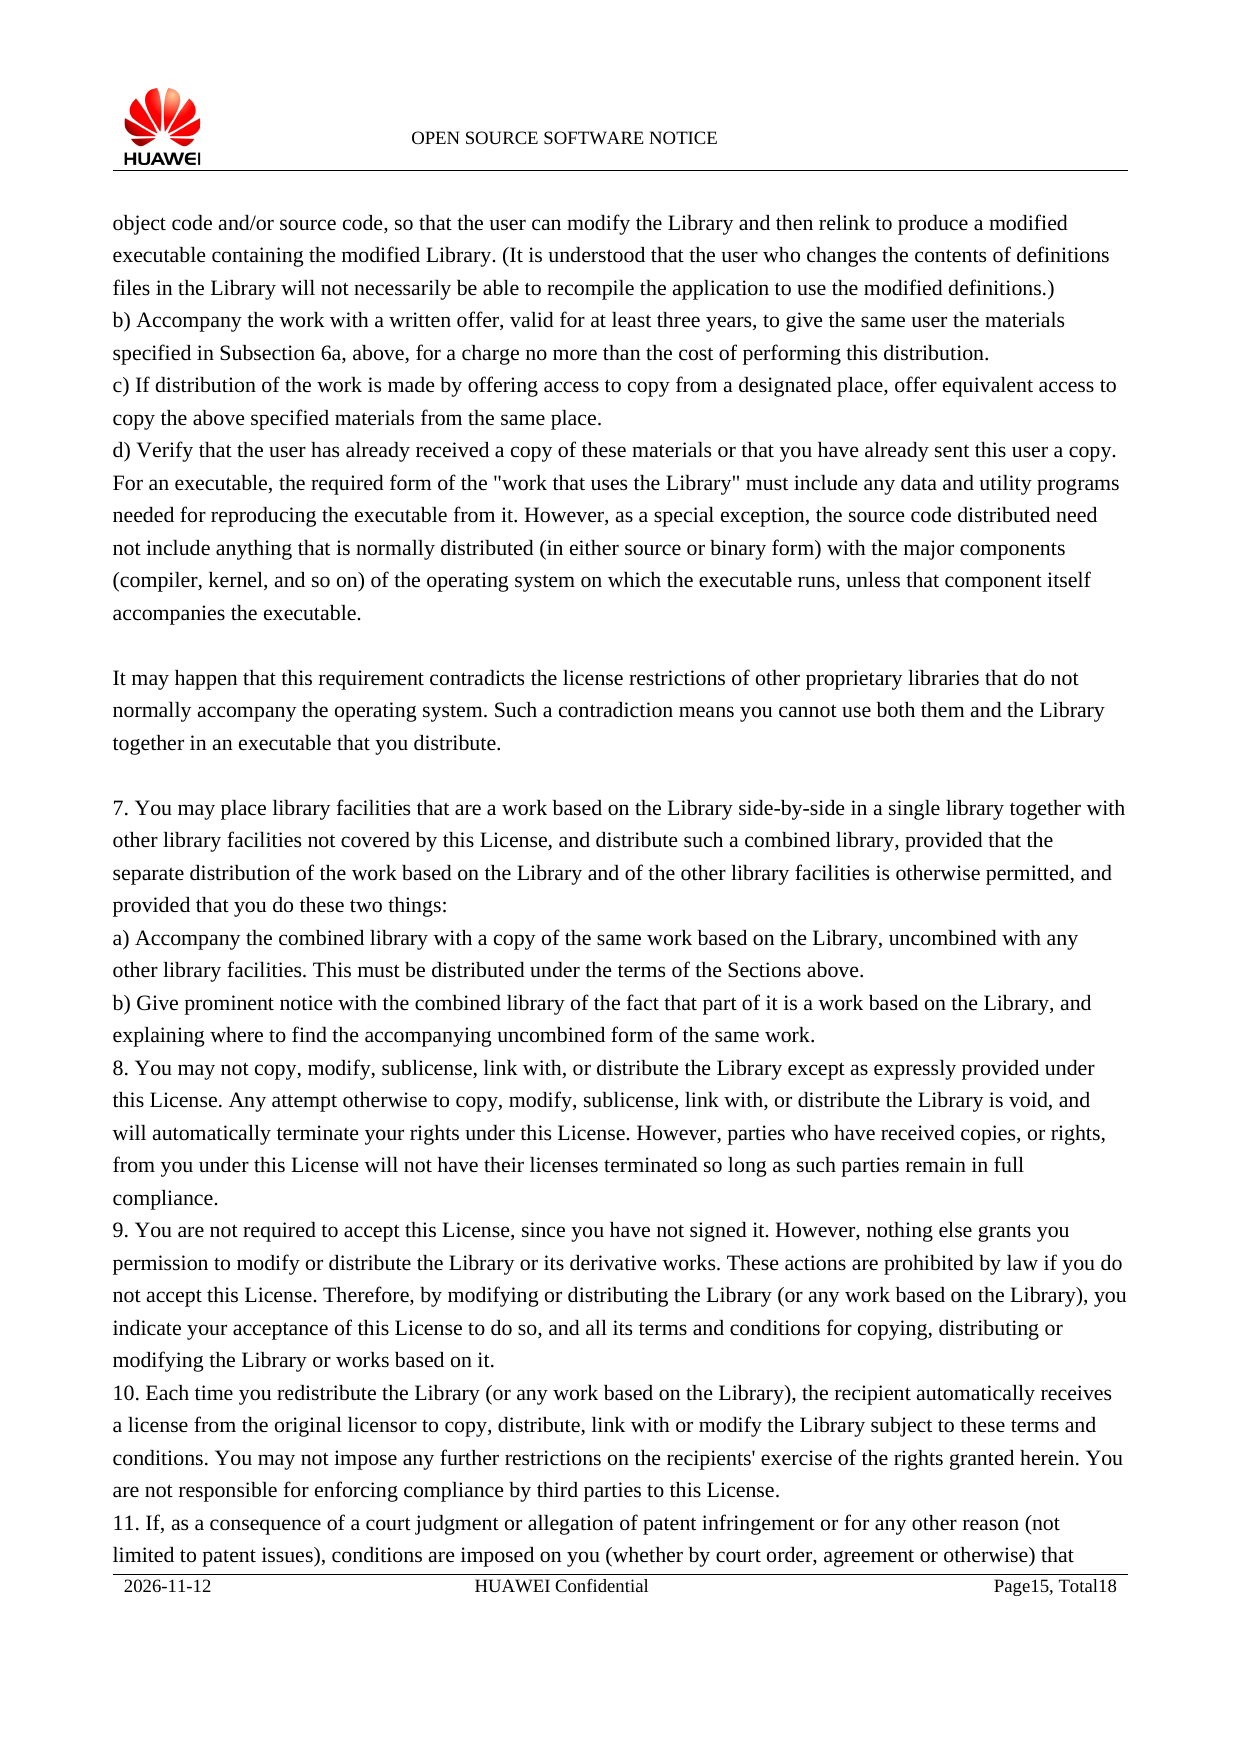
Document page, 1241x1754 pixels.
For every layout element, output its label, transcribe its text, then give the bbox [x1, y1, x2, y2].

picture [124, 88, 201, 165]
